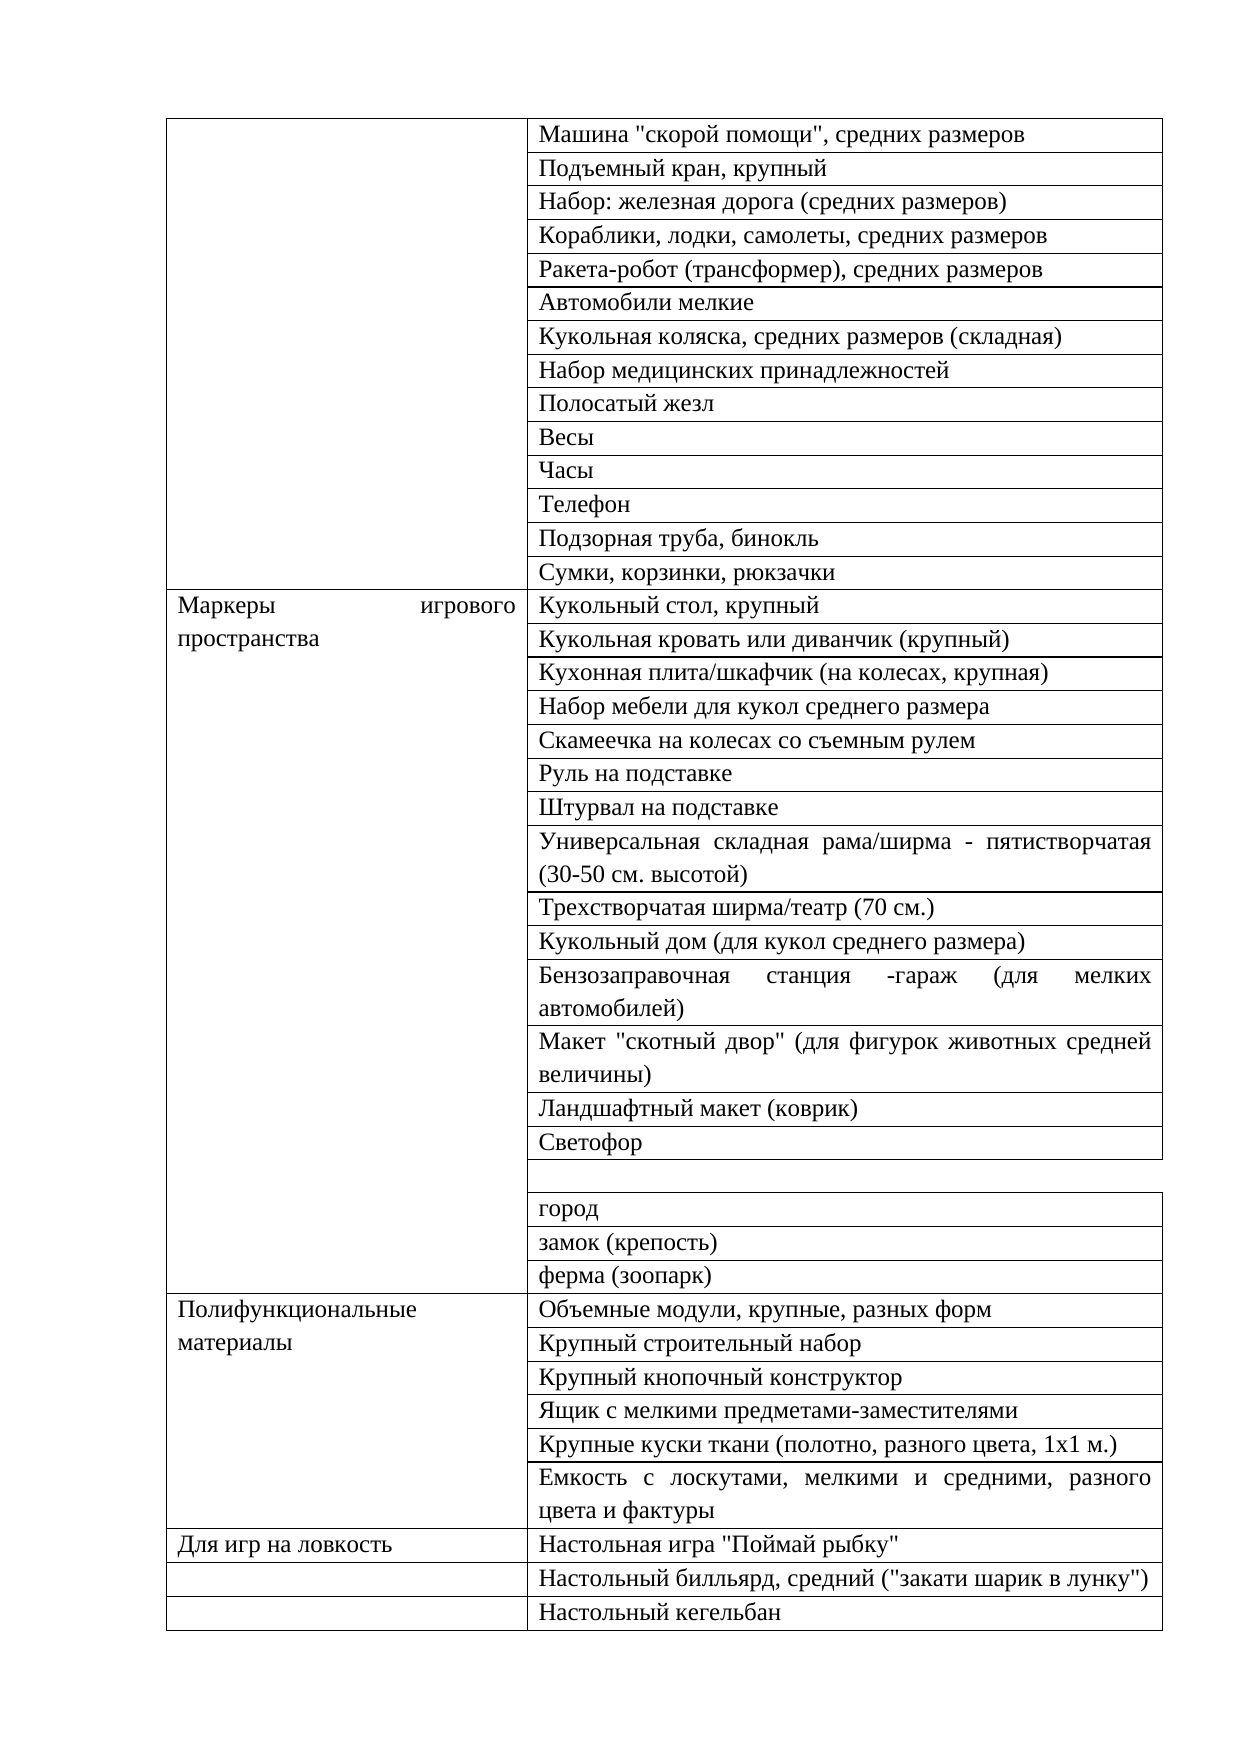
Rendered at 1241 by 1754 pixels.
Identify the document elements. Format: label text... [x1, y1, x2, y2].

table_cell Кукольный стол, крупный [528, 590, 1162, 623]
table_cell Набор медицинских принадлежностей [528, 355, 1162, 387]
table_cell Объемные модули, крупные, разных форм [528, 1294, 1162, 1327]
table_cell Набор мебели для кукол среднего размера [528, 691, 1162, 724]
table_cell Ракета-робот (трансформер), средних размеров [528, 254, 1162, 286]
table_cell Подъемный кран, крупный [528, 153, 1162, 185]
table_cell Руль на подставке [528, 759, 1162, 791]
table_cell замок (крепость) [528, 1227, 1162, 1259]
table_cell Кораблики, лодки, самолеты, средних размеров [528, 220, 1162, 253]
table_cell Маркеры игрового пространства [167, 590, 527, 1293]
table_cell Для игр на ловкость [167, 1529, 527, 1562]
table_cell Настольная игра "Поймай рыбку" [528, 1529, 1162, 1562]
table_cell [167, 1563, 527, 1596]
table_cell Полосатый жезл [528, 388, 1162, 421]
table_cell Сумки, корзинки, рюкзачки [528, 557, 1162, 589]
table_cell Кукольная коляска, средних размеров (складная) [528, 321, 1162, 354]
table_cell Крупные куски ткани (полотнo, разного цвета, 1х1 м.) [528, 1429, 1162, 1461]
table_cell Универсальная складная рама/ширма - пятистворчатая (30-. высотой) [528, 826, 1162, 891]
table_cell Кухонная плита/шкафчик (на колесах, крупная) [528, 658, 1162, 690]
table_cell город [528, 1193, 1162, 1226]
table_cell Полифункциональные материалы [167, 1294, 527, 1528]
table_cell ферма (зоопарк) [528, 1261, 1162, 1293]
table_cell Подзорная труба, бинокль [528, 523, 1162, 556]
table_cell Светофор [528, 1127, 1162, 1159]
table_cell Набор: железная дорога (средних размеров) [528, 186, 1162, 219]
table_cell Крупный строительный набор [528, 1328, 1162, 1361]
table_cell Штурвал на подставке [528, 792, 1162, 825]
table_cell Машина "скорой помощи", средних размеров [528, 119, 1162, 152]
table_cell Емкость с лоскутами, мелкими и средними, разного цвета и фактуры [528, 1463, 1162, 1528]
table_cell Ящик с мелкими предметами-заместителями [528, 1395, 1162, 1428]
table_cell Телефон [528, 489, 1162, 522]
table_cell Настольный кегельбан [528, 1597, 1162, 1630]
table_cell Макет "скотный двор" (для фигурок животных средней величины) [528, 1026, 1162, 1092]
table_cell Трехстворчатая ширма/театр (.) [528, 893, 1162, 925]
table_cell Часы [528, 456, 1162, 488]
table_cell Крупный кнопочный конструктор [528, 1362, 1162, 1394]
table_cell Бензозаправочная станция -гараж (для мелких автомобилей) [528, 960, 1162, 1025]
table_cell [167, 1597, 527, 1630]
table_cell Весы [528, 422, 1162, 454]
table_cell Кукольный дом (для кукол среднего размера) [528, 926, 1162, 959]
table_cell Скамеечка на колесах со съемным рулем [528, 725, 1162, 757]
table_cell Кукольная кровать или диванчик (крупный) [528, 624, 1162, 656]
table_cell Автомобили мелкие [528, 288, 1162, 320]
table_cell Ландшафтный макет (коврик) [528, 1093, 1162, 1126]
table_cell Настольный билльярд, средний ("закати шарик в лунку") [528, 1563, 1162, 1596]
